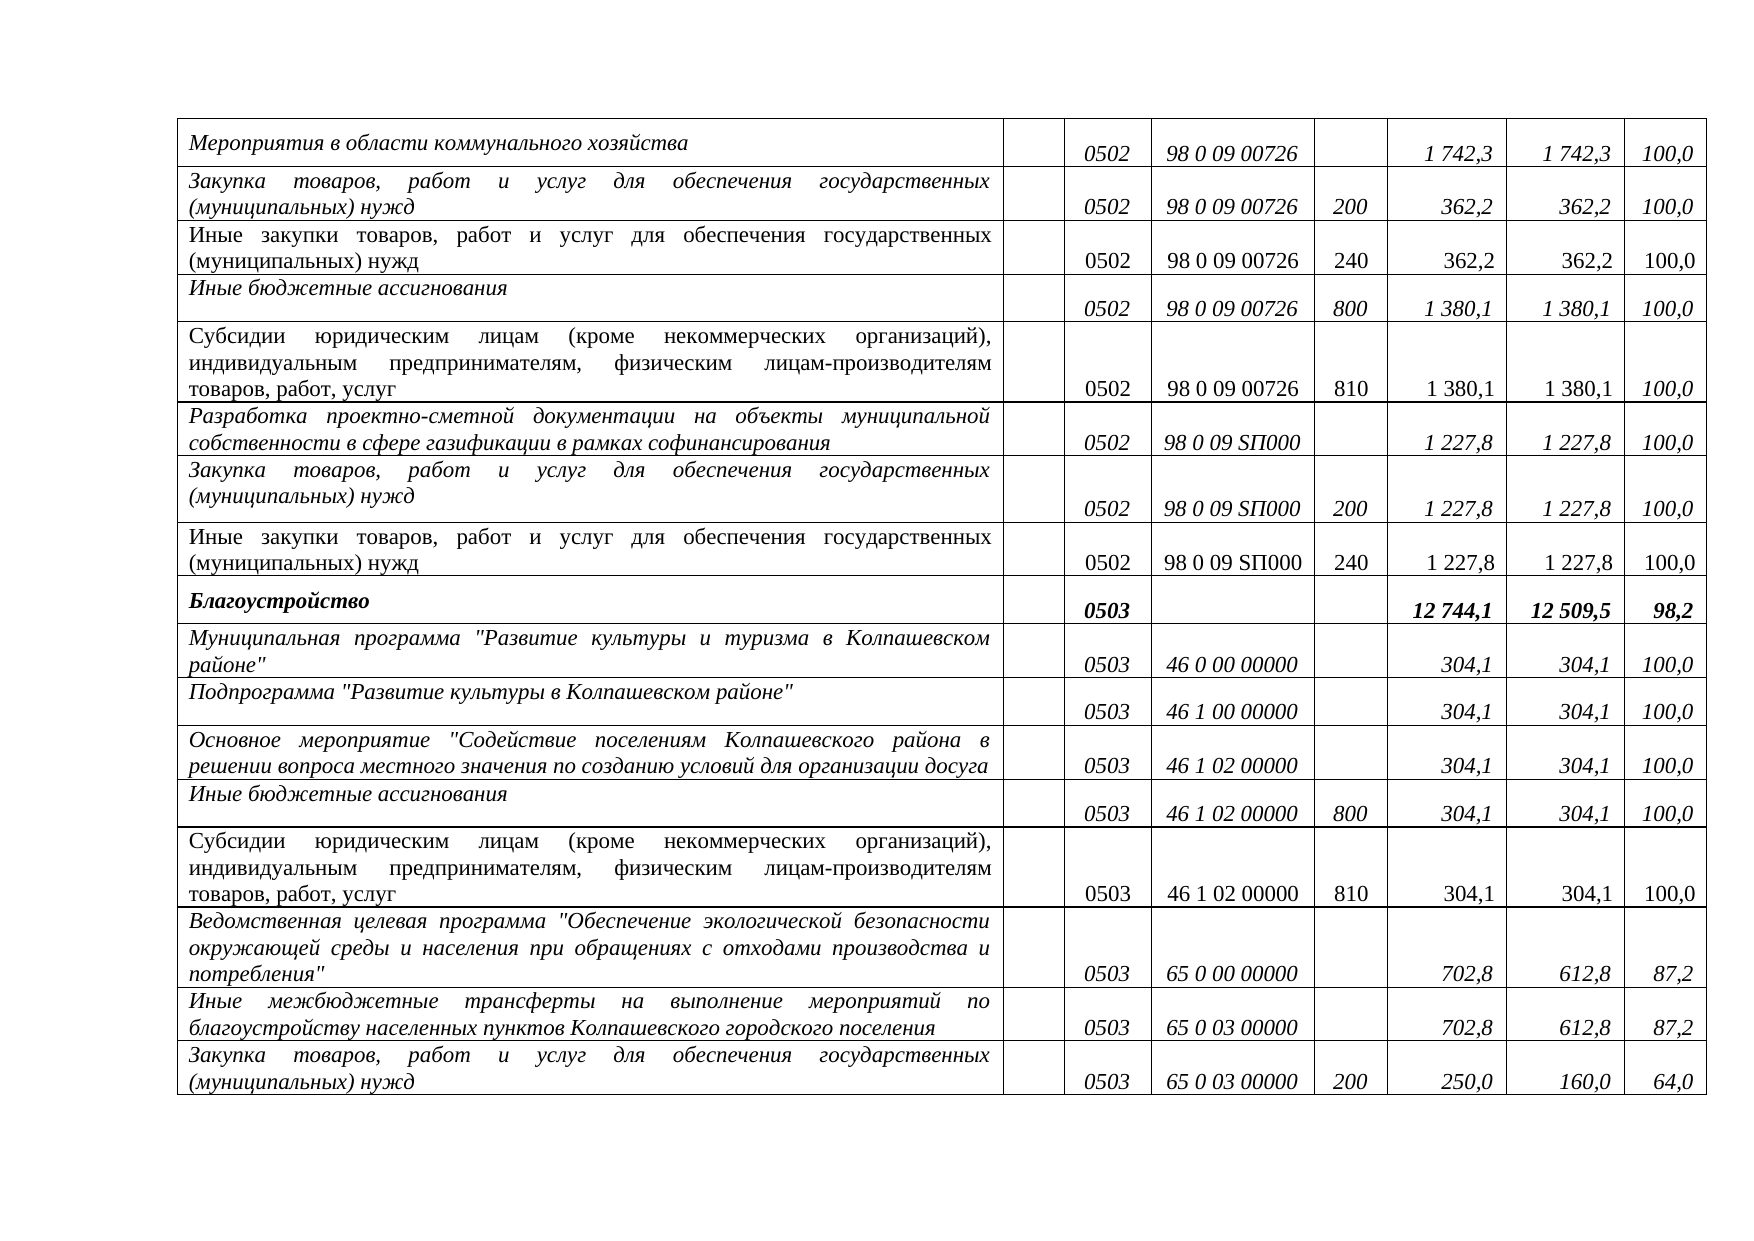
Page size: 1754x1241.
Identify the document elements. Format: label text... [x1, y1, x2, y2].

table_cell 0503 [1065, 908, 1151, 987]
table_cell 1 227,8 [1507, 523, 1624, 575]
table_cell 12 744,1 [1388, 576, 1506, 623]
table_cell 0503 [1065, 988, 1151, 1040]
table_cell Основное мероприятие "Содействие поселениям Колпашевского района в решении вопроса местного значения по созданию условий для организации досуга [178, 726, 1003, 778]
table_cell Иные межбюджетные трансферты на выполнение мероприятий по благоустройству населенных пунктов Колпашевского городского поселения [178, 988, 1003, 1040]
table_cell 100,0 [1625, 828, 1706, 906]
table_cell 0503 [1065, 678, 1151, 725]
table_cell Иные бюджетные ассигнования [178, 780, 1003, 826]
table_cell 100,0 [1625, 119, 1706, 166]
table_cell 250,0 [1388, 1041, 1506, 1094]
table_cell [1315, 726, 1387, 778]
table_cell 0502 [1065, 275, 1151, 321]
table_cell 304,1 [1507, 678, 1624, 725]
table_cell Ведомственная целевая программа "Обеспечение экологической безопасности окружающей среды и населения при обращениях с отходами производства и потребления" [178, 908, 1003, 987]
table_cell 0503 [1065, 780, 1151, 826]
table_cell 0503 [1065, 624, 1151, 677]
table_cell 46 1 02 00000 [1152, 726, 1314, 778]
table_cell 1 742,3 [1507, 119, 1624, 166]
table_cell 1 227,8 [1388, 456, 1506, 522]
table_cell [1315, 678, 1387, 725]
table_cell 98 0 09 00726 [1152, 221, 1314, 273]
table_cell 240 [1315, 523, 1387, 575]
table_cell Иные бюджетные ассигнования [178, 275, 1003, 321]
table_cell 46 1 00 00000 [1152, 678, 1314, 725]
table_cell 362,2 [1507, 167, 1624, 220]
table_cell 0502 [1065, 523, 1151, 575]
table_cell 100,0 [1625, 456, 1706, 522]
table_cell 304,1 [1388, 678, 1506, 725]
table_cell 160,0 [1507, 1041, 1624, 1094]
table_cell [1004, 167, 1064, 220]
table_cell Субсидии юридическим лицам (кроме некоммерческих организаций), индивидуальным предпринимателям, физическим лицам-производителям товаров, работ, услуг [178, 322, 1003, 401]
table_cell 0502 [1065, 221, 1151, 273]
table_cell 800 [1315, 780, 1387, 826]
table_cell 100,0 [1625, 780, 1706, 826]
table_cell 87,2 [1625, 908, 1706, 987]
table_cell 46 0 00 00000 [1152, 624, 1314, 677]
table_cell 0503 [1065, 828, 1151, 906]
table_cell [1004, 726, 1064, 778]
table_cell 98 0 09 SП000 [1152, 403, 1314, 455]
table_cell Иные закупки товаров, работ и услуг для обеспечения государственных (муниципальных) нужд [178, 221, 1003, 273]
table_cell 304,1 [1507, 624, 1624, 677]
table_cell [1004, 988, 1064, 1040]
table_cell 100,0 [1625, 221, 1706, 273]
table_cell 304,1 [1388, 780, 1506, 826]
table_cell 304,1 [1507, 726, 1624, 778]
table_cell Муниципальная программа "Развитие культуры и туризма в Колпашевском районе" [178, 624, 1003, 677]
table_cell Разработка проектно-сметной документации на объекты муниципальной собственности в сфере газификации в рамках софинансирования [178, 403, 1003, 455]
table_cell 100,0 [1625, 523, 1706, 575]
table_cell 98,2 [1625, 576, 1706, 623]
table_cell 702,8 [1388, 988, 1506, 1040]
table_cell 98 0 09 00726 [1152, 275, 1314, 321]
table_cell Подпрограмма "Развитие культуры в Колпашевском районе" [178, 678, 1003, 725]
table_cell 304,1 [1388, 624, 1506, 677]
table_cell 0502 [1065, 119, 1151, 166]
table_cell [1004, 678, 1064, 725]
table_cell 98 0 09 00726 [1152, 119, 1314, 166]
table_cell 0503 [1065, 1041, 1151, 1094]
table_cell 0502 [1065, 456, 1151, 522]
table_cell [1315, 576, 1387, 623]
table_cell 98 0 09 00726 [1152, 322, 1314, 401]
table_cell 810 [1315, 828, 1387, 906]
table_cell [1152, 576, 1314, 623]
table_cell 702,8 [1388, 908, 1506, 987]
table_cell [1315, 988, 1387, 1040]
table_cell 0502 [1065, 403, 1151, 455]
table_cell [1004, 624, 1064, 677]
table_cell [1004, 221, 1064, 273]
table_cell 98 0 09 SП000 [1152, 456, 1314, 522]
table_cell Иные закупки товаров, работ и услуг для обеспечения государственных (муниципальных) нужд [178, 523, 1003, 575]
table_cell 65 0 03 00000 [1152, 988, 1314, 1040]
table_cell 1 227,8 [1388, 523, 1506, 575]
table_cell 100,0 [1625, 624, 1706, 677]
table_cell 304,1 [1388, 828, 1506, 906]
table_cell 200 [1315, 167, 1387, 220]
table_cell 1 227,8 [1507, 456, 1624, 522]
table_cell 612,8 [1507, 988, 1624, 1040]
table_cell 64,0 [1625, 1041, 1706, 1094]
table_cell Мероприятия в области коммунального хозяйства [178, 119, 1003, 166]
table_cell 100,0 [1625, 275, 1706, 321]
table_cell 1 380,1 [1507, 322, 1624, 401]
table_cell 200 [1315, 456, 1387, 522]
table_cell 100,0 [1625, 167, 1706, 220]
table_cell 362,2 [1388, 221, 1506, 273]
table_cell [1004, 828, 1064, 906]
table_cell [1004, 780, 1064, 826]
table_cell 362,2 [1507, 221, 1624, 273]
table_cell Закупка товаров, работ и услуг для обеспечения государственных (муниципальных) нужд [178, 1041, 1003, 1094]
table_cell [1315, 403, 1387, 455]
table_cell 100,0 [1625, 726, 1706, 778]
table_cell [1315, 119, 1387, 166]
table_cell Закупка товаров, работ и услуг для обеспечения государственных (муниципальных) нужд [178, 456, 1003, 522]
table_cell 46 1 02 00000 [1152, 780, 1314, 826]
table_cell [1004, 275, 1064, 321]
table_cell 100,0 [1625, 322, 1706, 401]
table_cell [1315, 908, 1387, 987]
table_cell 98 0 09 SП000 [1152, 523, 1314, 575]
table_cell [178, 167, 1003, 220]
table_cell 362,2 [1388, 167, 1506, 220]
table_cell 100,0 [1625, 403, 1706, 455]
table_cell 0502 [1065, 322, 1151, 401]
table_cell 240 [1315, 221, 1387, 273]
table_cell [1004, 456, 1064, 522]
table_cell 0503 [1065, 726, 1151, 778]
table_cell [1315, 624, 1387, 677]
table_cell 46 1 02 00000 [1152, 828, 1314, 906]
table_cell [1004, 322, 1064, 401]
table_cell 1 742,3 [1388, 119, 1506, 166]
table_cell 1 380,1 [1507, 275, 1624, 321]
table_cell [1004, 908, 1064, 987]
table_cell 65 0 03 00000 [1152, 1041, 1314, 1094]
table_cell [1004, 523, 1064, 575]
table_cell 200 [1315, 1041, 1387, 1094]
table_cell 1 227,8 [1388, 403, 1506, 455]
table_cell 12 509,5 [1507, 576, 1624, 623]
table_cell 612,8 [1507, 908, 1624, 987]
table_cell 810 [1315, 322, 1387, 401]
table_cell 1 380,1 [1388, 322, 1506, 401]
table_cell [1004, 403, 1064, 455]
table_cell [1004, 576, 1064, 623]
table_cell 800 [1315, 275, 1387, 321]
table_cell 1 380,1 [1388, 275, 1506, 321]
table_cell 100,0 [1625, 678, 1706, 725]
table_cell 87,2 [1625, 988, 1706, 1040]
table_cell 0503 [1065, 576, 1151, 623]
table_cell 304,1 [1507, 828, 1624, 906]
table_cell 98 0 09 00726 [1152, 167, 1314, 220]
table_cell Благоустройство [178, 576, 1003, 623]
table_cell 0502 [1065, 167, 1151, 220]
table_cell [1004, 119, 1064, 166]
table_cell 1 227,8 [1507, 403, 1624, 455]
table_cell 65 0 00 00000 [1152, 908, 1314, 987]
table_cell Субсидии юридическим лицам (кроме некоммерческих организаций), индивидуальным предпринимателям, физическим лицам-производителям товаров, работ, услуг [178, 828, 1003, 906]
table_cell [1004, 1041, 1064, 1094]
table_cell 304,1 [1388, 726, 1506, 778]
table_cell 304,1 [1507, 780, 1624, 826]
